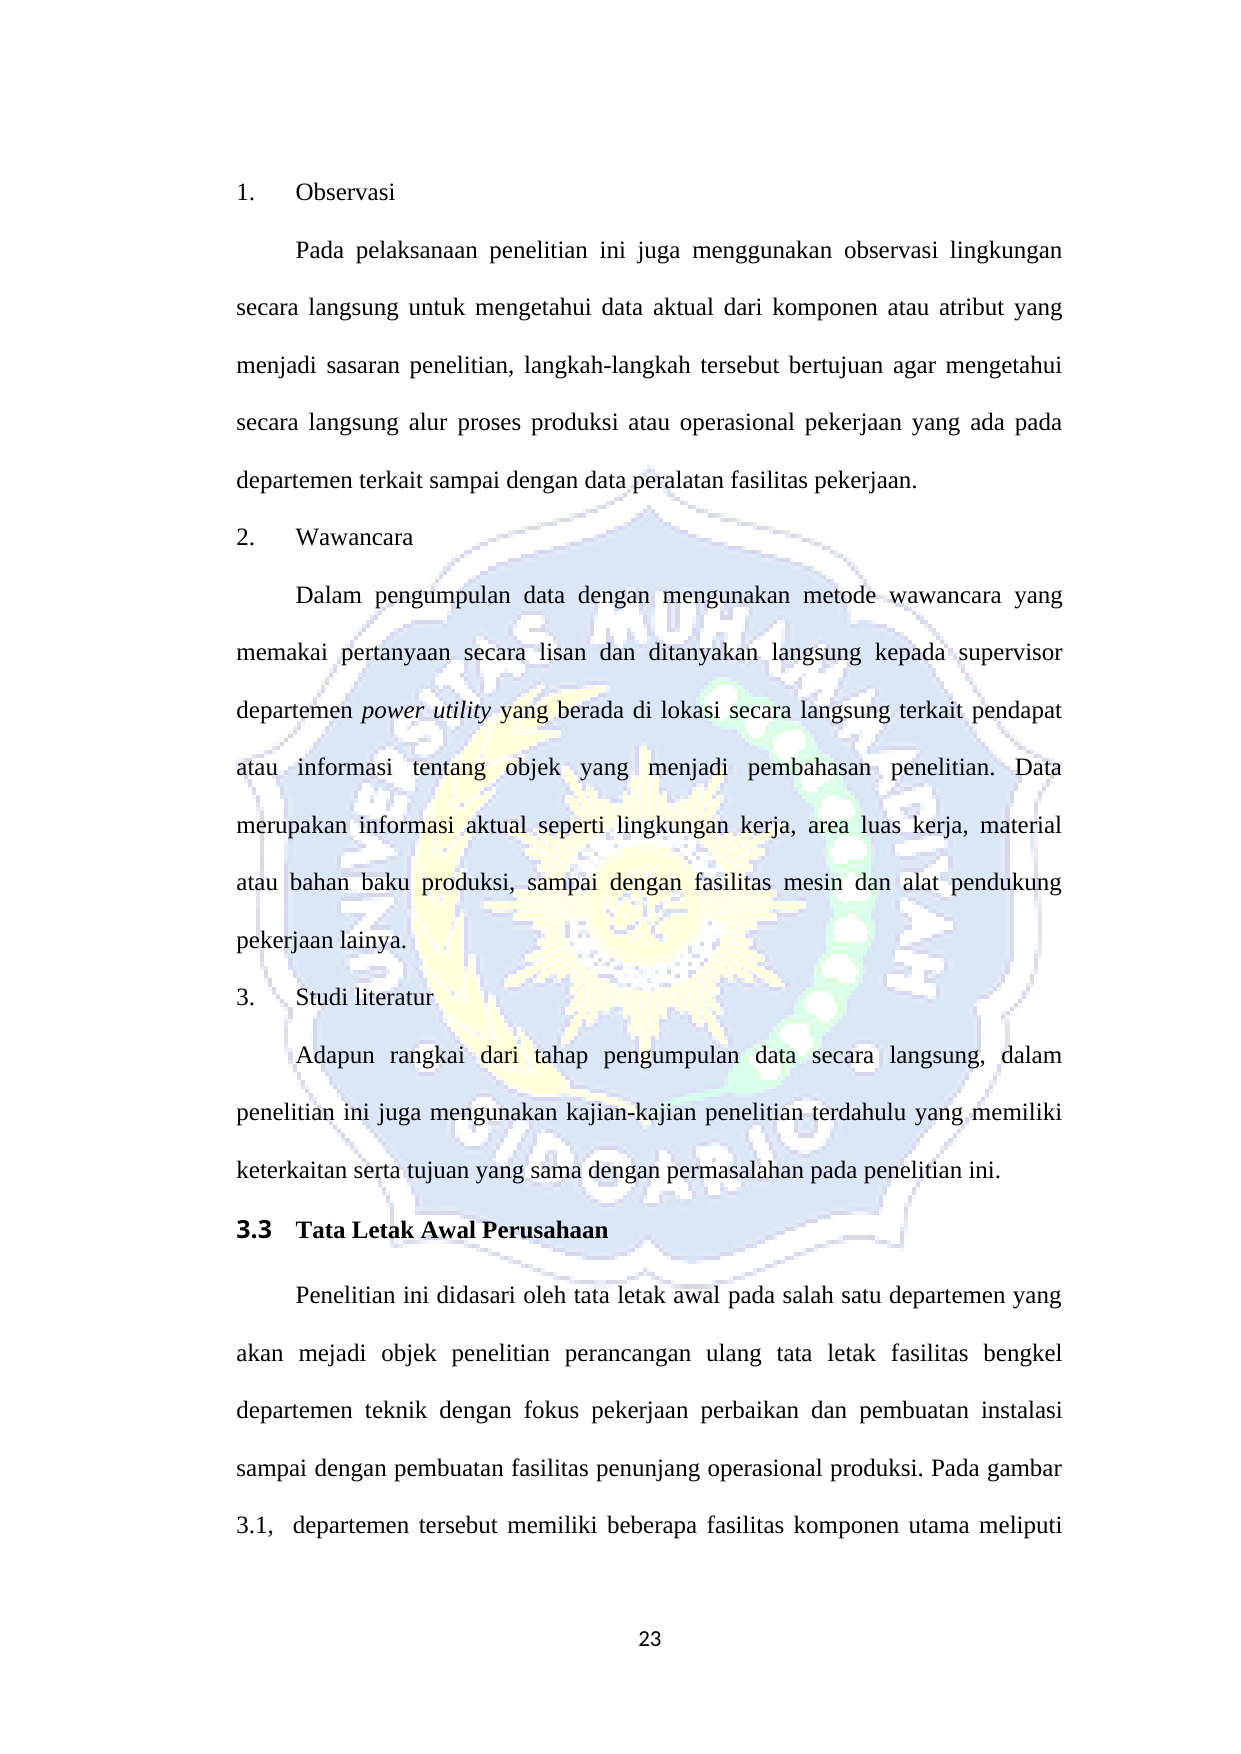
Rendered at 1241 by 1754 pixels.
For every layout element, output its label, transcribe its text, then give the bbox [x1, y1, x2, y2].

list Adapun rangkai dari tahap pengumpulan data secara langsung, dalam penelitian ini juga mengunakan kajian-kajian penelitian terdahulu yang memiliki keterkaitan serta tujuan yang sama dengan permasalahan pada penelitian ini. [236, 1040, 1063, 1183]
list Dalam pengumpulan data dengan mengunakan metode wawancara yang memakai pertanyaan secara lisan dan ditanyakan langsung kepada supervisor departemen power utility yang berada di lokasi secara langsung terkait pendapat atau informasi tentang objek yang menjadi pembahasan penelitian. Data merupakan informasi aktual seperti lingkungan kerja, area luas kerja, material atau bahan baku produksi, sampai dengan fasilitas mesin dan alat pendukung pekerjaan lainya. [236, 580, 1063, 953]
list Observasi [236, 177, 1063, 206]
list Wawancara [236, 522, 1063, 551]
list Tata Letak Awal Perusahaan [236, 1212, 1063, 1246]
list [236, 1280, 1063, 1539]
list Studi literatur [236, 982, 1063, 1011]
list Pada pelaksanaan penelitian ini juga menggunakan observasi lingkungan secara langsung untuk mengetahui data aktual dari komponen atau atribut yang menjadi sasaran penelitian, langkah-langkah tersebut bertujuan agar mengetahui secara langsung alur proses produksi atau operasional pekerjaan yang ada pada departemen terkait sampai dengan data peralatan fasilitas pekerjaan. [236, 235, 1063, 493]
